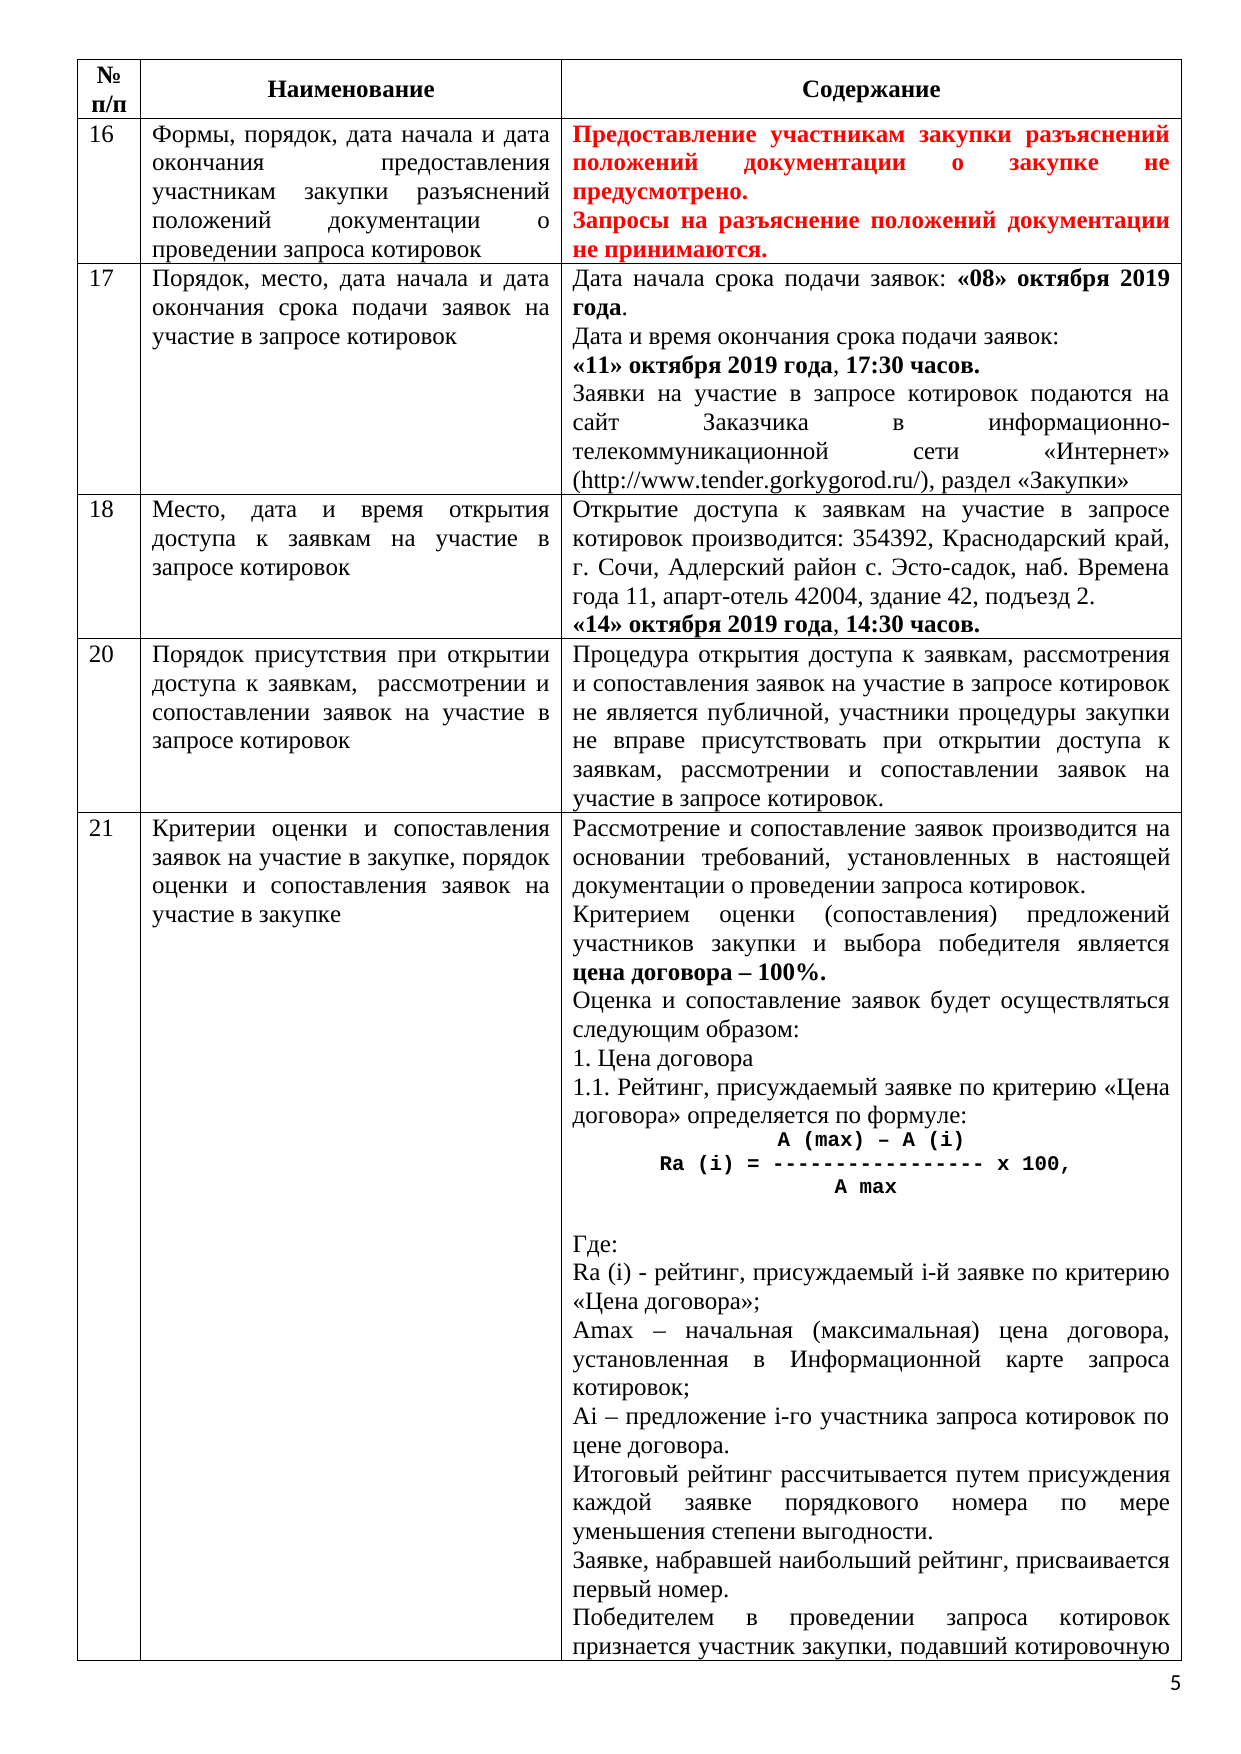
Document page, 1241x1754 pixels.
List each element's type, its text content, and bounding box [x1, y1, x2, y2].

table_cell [141, 813, 561, 1660]
table_header Содержание [562, 60, 1181, 118]
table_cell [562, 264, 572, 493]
table_cell [78, 264, 140, 493]
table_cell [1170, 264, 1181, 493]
table_cell Порядок присутствия при открытии доступа к заявкам, рассмотрении и сопоставлении заявок на участие в запросе котировок [141, 639, 561, 812]
table_cell Место, дата и время открытия доступа к заявкам на участие в запросе котировок [141, 495, 561, 638]
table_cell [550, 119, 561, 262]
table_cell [562, 813, 1181, 1660]
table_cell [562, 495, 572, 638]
table_cell 20 [78, 639, 140, 812]
table_cell [78, 495, 140, 638]
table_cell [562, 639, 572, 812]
table_cell Порядок, место, дата начала и дата окончания срока подачи заявок на участие в запросе котировок [141, 264, 561, 493]
table_cell Предоставление участникам закупки разъяснений положений документации о закупке не предусмотрено. Запросы на разъяснение положений документации не принимаются. [562, 119, 1181, 262]
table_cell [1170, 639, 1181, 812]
table_header Наименование [141, 60, 561, 118]
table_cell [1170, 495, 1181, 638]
table_cell 21 [78, 813, 140, 1660]
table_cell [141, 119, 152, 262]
table_cell [78, 119, 140, 262]
